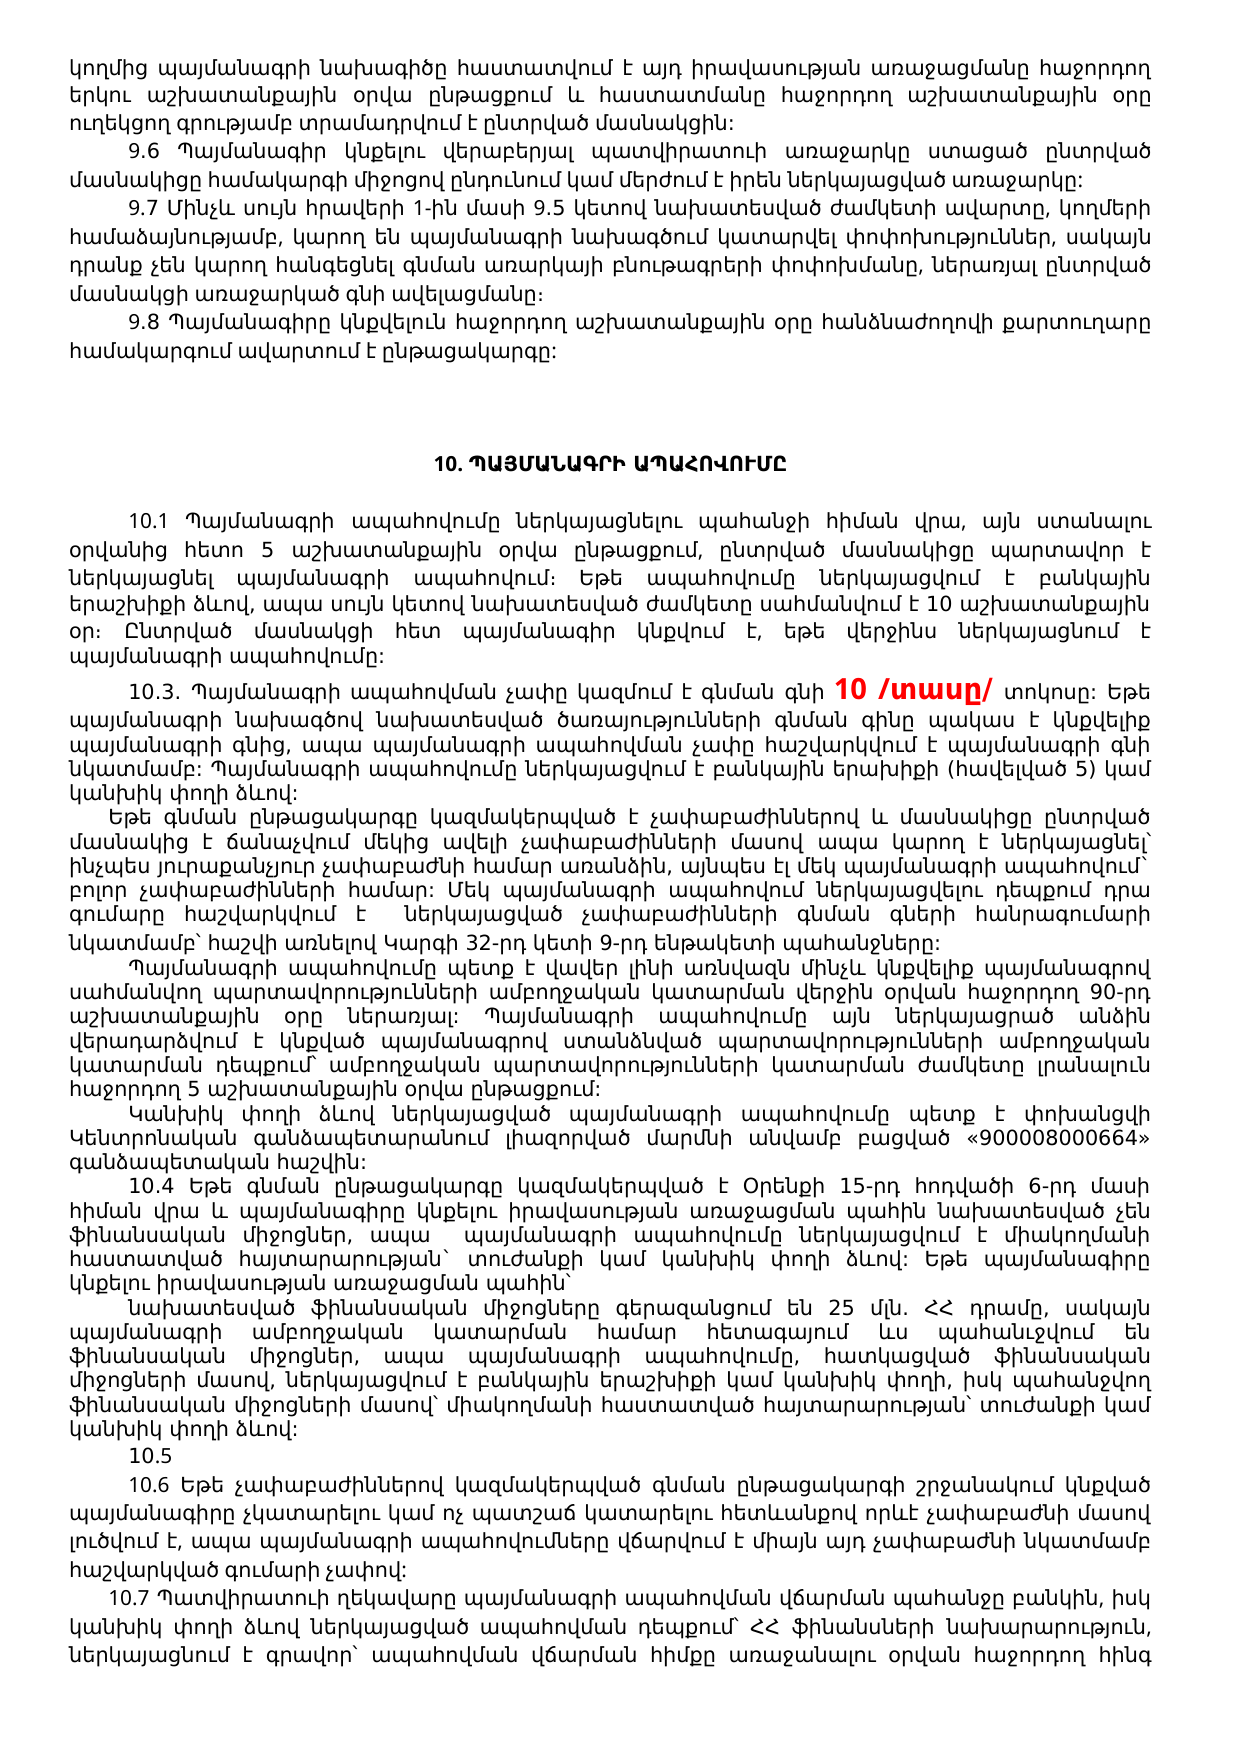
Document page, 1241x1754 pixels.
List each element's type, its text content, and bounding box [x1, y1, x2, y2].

text 10.4 Եթե գնման ընթացակարգը կազմակերպված է Օրենքի 15-րդ հոդվածի 6-րդ մասի հիման վրա և պայմանագիրը կնքելու իրավասության առաջացման պահին նախատեսված չեն ֆինանսական միջոցներ, ապա պայմանագրի ապահովումը ներկայացվում է միակողմանի հաստատված հայտարարության` տուժանքի կամ կանխիկ փողի ձևով: Եթե պայմանագիրը կնքելու իրավասության առաջացման պահին՝ [69, 1174, 1152, 1296]
text Եթե գնման ընթացակարգը կազմակերպված է չափաբաժիններով և մասնակիցը ընտրված մասնակից է ճանաչվում մեկից ավելի չափաբաժինների մասով ապա կարող է ներկայացնել՝ ինչպես յուրաքանչյուր չափաբաժնի համար առանձին, այնպես էլ մեկ պայմանագրի ապահովում` բոլոր չափաբաժինների համար: Մեկ պայմանագրի ապահովում ներկայացվելու դեպքում դրա գումարը հաշվարկվում է ներկայացված չափաբաժինների գնման գների հանրագումարի նկատմամբ՝ հաշվի առնելով Կարգի 32-րդ կետի 9-րդ ենթակետի պահանջները: [69, 805, 1152, 956]
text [69, 1583, 1152, 1669]
text Կանխիկ փողի ձևով ներկայացված պայմանագրի ապահովումը պետք է փոխանցվի Կենտրոնական գանձապետարանում լիազորված մարմնի անվամբ բացված «900008000664» գանձապետական հաշվին: [69, 1102, 1152, 1174]
text 10.5 [69, 1441, 1152, 1470]
text 9.8 Պայմանագիրը կնքվելուն հաջորդող աշխատանքային օրը հանձնաժողովի քարտուղարը համակարգում ավարտում է ընթացակարգը: [69, 307, 1152, 364]
text 9.6 Պայմանագիր կնքելու վերաբերյալ պատվիրատուի առաջարկը ստացած ընտրված մասնակիցը համակարգի միջոցով ընդունում կամ մերժում է իրեն ներկայացված առաջարկը: [69, 137, 1152, 193]
text 10.3. Պայմանագրի ապահովման չափը կազմում է գնման գնի 10 /տասը/ տոկոսը: Եթե պայմանագրի նախագծով նախատեսված ծառայությունների գնման գինը պակաս է կնքվելիք պայմանագրի գնից, ապա պայմանագրի ապահովման չափը հաշվարկվում է պայմանագրի գնի նկատմամբ: Պայմանագրի ապահովումը ներկայացվում է բանկային երախիքի (հավելված 5) կամ կանխիկ փողի ձևով: [69, 669, 1152, 805]
text 10.1 Պայմանագրի ապահովումը ներկայացնելու պահանջի հիման վրա, այն ստանալու օրվանից հետո 5 աշխատանքային օրվա ընթացքում, ընտրված մասնակիցը պարտավոր է ներկայացնել պայմանագրի ապահովում։ Եթե ապահովումը ներկայացվում է բանկային երաշխիքի ձևով, ապա սույն կետով նախատեսված ժամկետը սահմանվում է 10 աշխատանքային օր։ Ընտրված մասնակցի հետ պայմանագիր կնքվում է, եթե վերջինս ներկայացնում է պայմանագրի ապահովումը: [69, 506, 1152, 669]
text 10. ՊԱՅՄԱՆԱԳՐԻ ԱՊԱՀՈՎՈՒՄԸ [69, 449, 1152, 478]
text 10.6 Եթե չափաբաժիններով կազմակերպված գնման ընթացակարգի շրջանակում կնքված պայմանագիրը չկատարելու կամ ոչ պատշաճ կատարելու հետևանքով որևէ չափաբաժնի մասով լուծվում է, ապա պայմանագրի ապահովումները վճարվում է միայն այդ չափաբաժնի նկատմամբ հաշվարկված գումարի չափով: [69, 1470, 1152, 1583]
text 9.7 Մինչև սույն հրավերի 1-ին մասի 9.5 կետով նախատեսված ժամկետի ավարտը, կողմերի համաձայնությամբ, կարող են պայմանագրի նախագծում կատարվել փոփոխություններ, սակայն դրանք չեն կարող հանգեցնել գնման առարկայի բնութագրերի փոփոխմանը, ներառյալ ընտրված մասնակցի առաջարկած գնի ավելացմանը։ [69, 193, 1152, 307]
text Պայմանագրի ապահովումը պետք է վավեր լինի առնվազն մինչև կնքվելիք պայմանագրով սահմանվող պարտավորությունների ամբողջական կատարման վերջին օրվան հաջորդող 90-րդ աշխատանքային օրը ներառյալ: Պայմանագրի ապահովումը այն ներկայացրած անձին վերադարձվում է կնքված պայմանագրով ստանձնված պարտավորությունների ամբողջական կատարման դեպքում՝ ամբողջական պարտավորությունների կատարման ժամկետը լրանալուն հաջորդող 5 աշխատանքային օրվա ընթացքում: [69, 956, 1152, 1102]
text նախատեսված ֆինանսական միջոցները գերազանցում են 25 մլն. ՀՀ դրամը, սակայն պայմանագրի ամբողջական կատարման համար հետագայում ևս պահանւջվում են ֆինանսական միջոցներ, ապա պայմանագրի ապահովումը, հատկացված ֆինանսական միջոցների մասով, ներկայացվում է բանկային երաշխիքի կամ կանխիկ փողի, իսկ պահանջվող ֆինանսական միջոցների մասով՝ միակողմանի հաստատված հայտարարության՝ տուժանքի կամ կանխիկ փողի ձևով: [69, 1296, 1152, 1441]
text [69, 56, 1152, 137]
